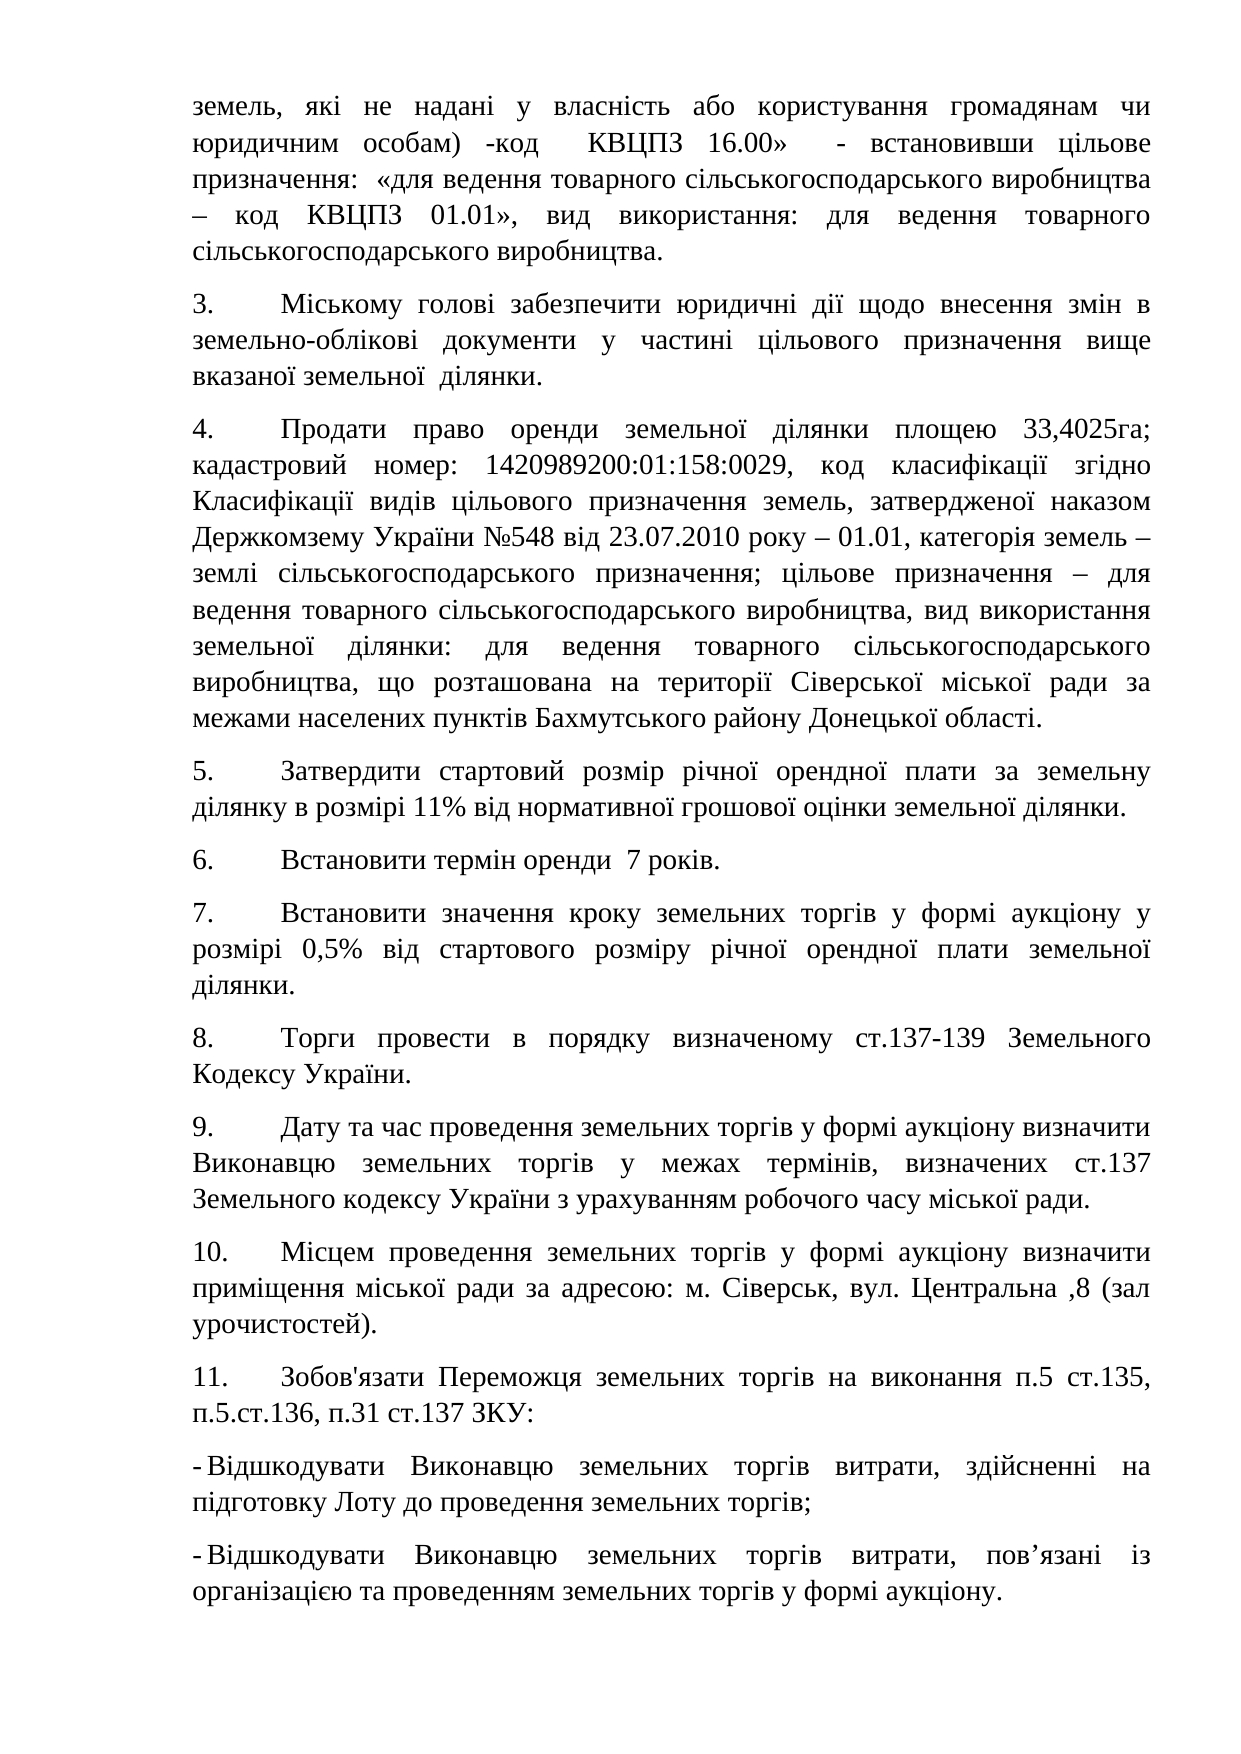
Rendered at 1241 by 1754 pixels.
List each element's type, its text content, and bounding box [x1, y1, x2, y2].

text 4. Продати право оренди земельної ділянки площею 33,4025га; кадастровий номер: 1420989200:01:158:0029, код класифікації згідно Класифікації видів цільового призначення земель, затвердженої наказом Держкомзему України №548 від 23.07.2010 року – 01.01, категорія земель – землі сільськогосподарського призначення; цільове призначення – для ведення товарного сільськогосподарського виробництва, вид використання земельної ділянки: для ведення товарного сільськогосподарського виробництва, що розташована на території Сіверської міської ради за межами населених пунктів Бахмутського району Донецької області. [192, 411, 1152, 734]
text 3. Міському голові забезпечити юридичні дії щодо внесення змін в земельно-облікові документи у частині цільового призначення вище вказаної земельної ділянки. [192, 286, 1152, 392]
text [192, 88, 1152, 267]
text 8. Торги провести в порядку визначеному ст.137-139 Земельного Кодексу України. [192, 1020, 1152, 1089]
text 11. Зобов'язати Переможця земельних торгів на виконання п.5 ст.135, п.5.ст.136, п.31 ст.137 ЗКУ: [192, 1359, 1152, 1429]
text 10. Місцем проведення земельних торгів у формі аукціону визначити приміщення міської ради за адресою: м. Сіверськ, вул. Центральна ,8 (зал урочистостей). [192, 1234, 1152, 1340]
text 9. Дату та час проведення земельних торгів у формі аукціону визначити Виконавцю земельних торгів у межах термінів, визначених ст.137 Земельного кодексу України з урахуванням робочого часу міської ради. [192, 1109, 1152, 1215]
text - Відшкодувати Виконавцю земельних торгів витрати, пов’язані із організацією та проведенням земельних торгів у формі аукціону. [192, 1537, 1152, 1607]
text 6. Встановити термін оренди 7 років. [192, 842, 1152, 876]
text 5. Затвердити стартовий розмір річної орендної плати за земельну ділянку в розмірі 11% від нормативної грошової оцінки земельної ділянки. [192, 753, 1152, 823]
text 7. Встановити значення кроку земельних торгів у формі аукціону у розмірі 0,5% від стартового розміру річної орендної плати земельної ділянки. [192, 895, 1152, 1001]
text - Відшкодувати Виконавцю земельних торгів витрати, здійсненні на підготовку Лоту до проведення земельних торгів; [192, 1448, 1152, 1518]
